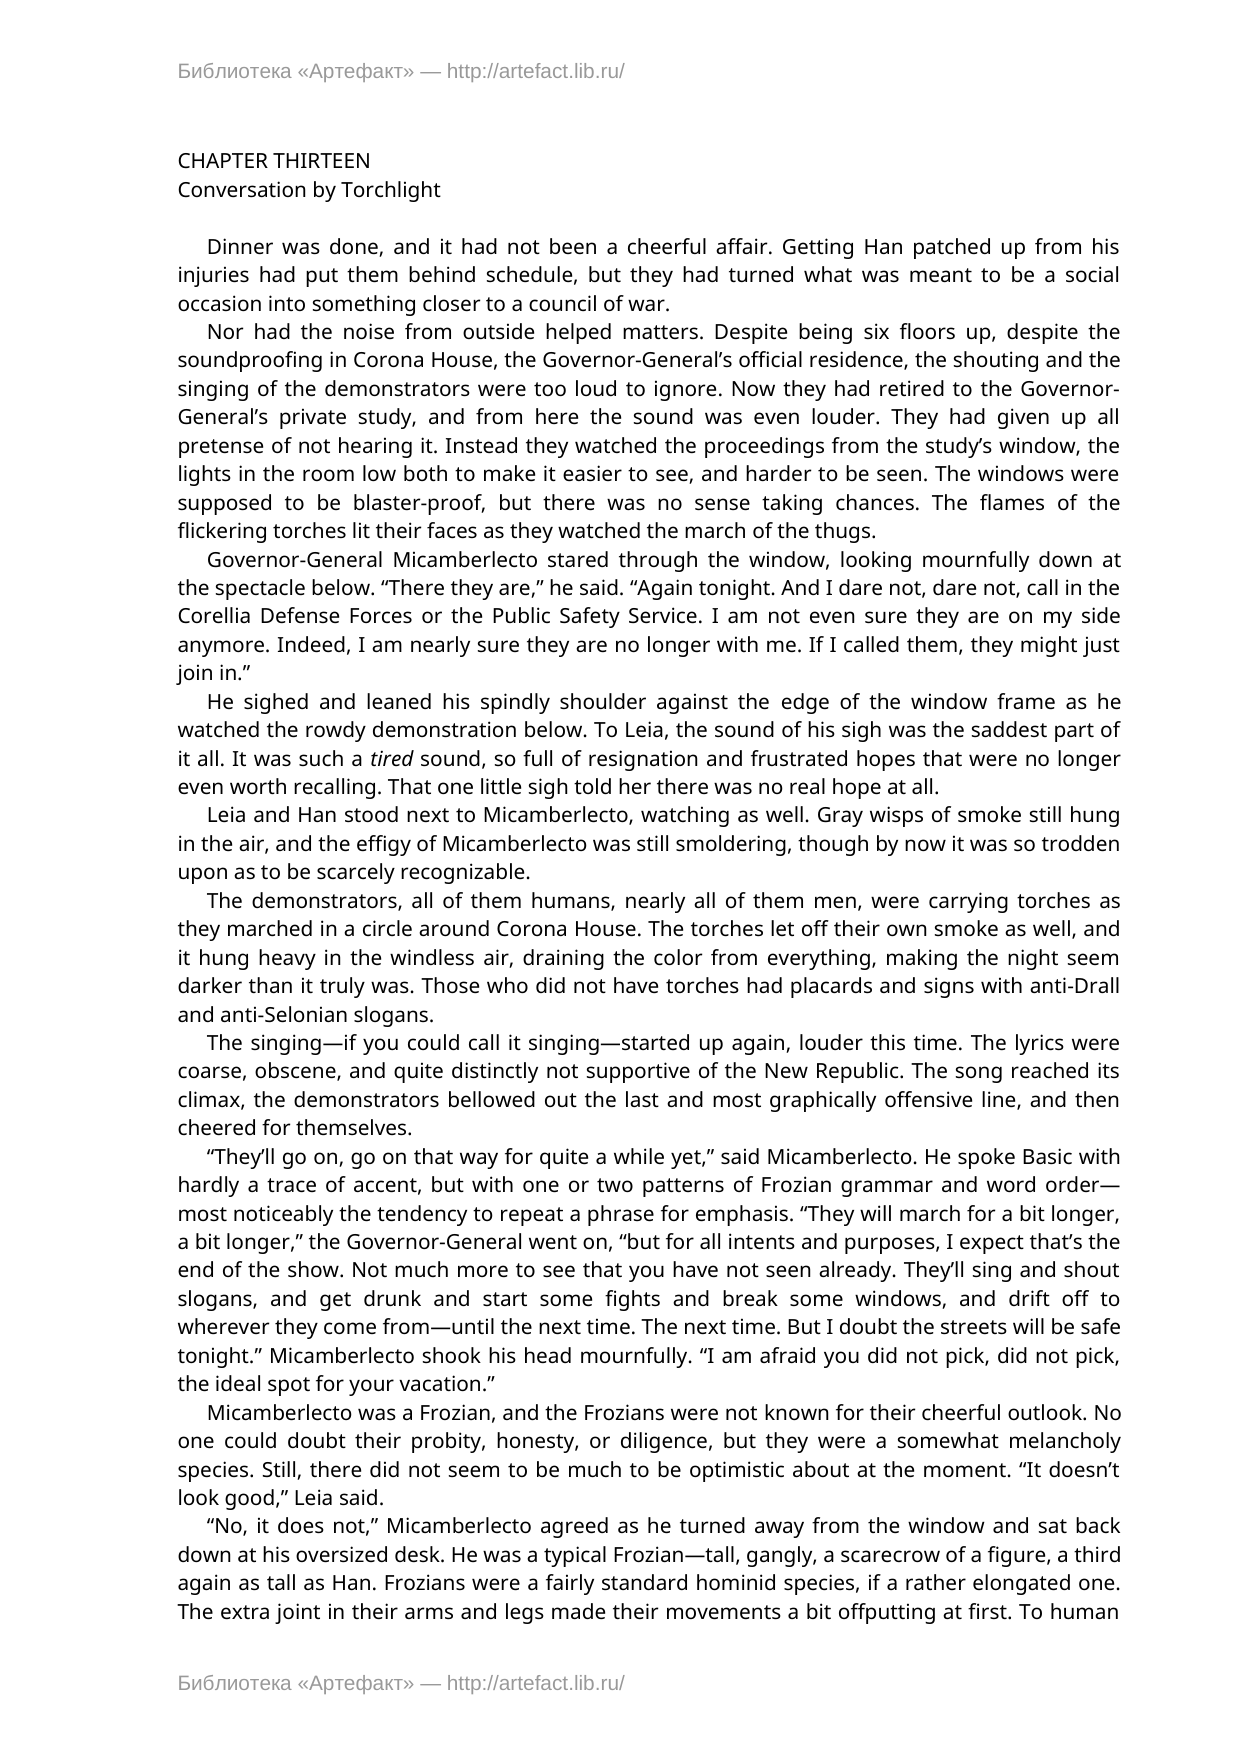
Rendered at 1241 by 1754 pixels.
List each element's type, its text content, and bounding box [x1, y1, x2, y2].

text The demonstrators, all of them humans, nearly all of them men, were carrying torches as they marched in a circle around Corona House. The torches let off their own smoke as well, and it hung heavy in the windless air, draining the color from everything, making the night seem darker than it truly was. Those who did not have torches had placards and signs with anti-Drall and anti-Selonian slogans. [177, 886, 1122, 1028]
text He sighed and leaned his spindly shoulder against the edge of the window frame as he watched the rowdy demonstration below. To Leia, the sound of his sigh was the saddest part of it all. It was such a tired sound, so full of resignation and frustrated hopes that were no longer even worth recalling. That one little sigh told her there was no real hope at all. [177, 687, 1122, 801]
text “They’ll go on, go on that way for quite a while yet,” said Micamberlecto. He spoke Basic with hardly a trace of accent, but with one or two patterns of Frozian grammar and word order—most noticeably the tendency to repeat a phrase for emphasis. “They will march for a bit longer, a bit longer,” the Governor-General went on, “but for all intents and purposes, I expect that’s the end of the show. Not much more to see that you have not seen already. They’ll sing and shout slogans, and get drunk and start some fights and break some windows, and drift off to wherever they come from—until the next time. The next time. But I doubt the streets will be safe tonight.” Micamberlecto shook his head mournfully. “I am afraid you did not pick, did not pick, the ideal spot for your vacation.” [177, 1142, 1122, 1398]
text The singing—if you could call it singing—started up again, louder this time. The lyrics were coarse, obscene, and quite distinctly not supportive of the New Republic. The song reached its climax, the demonstrators bellowed out the last and most graphically offensive line, and then cheered for themselves. [177, 1028, 1122, 1142]
text CHAPTER THIRTEEN [177, 147, 1122, 175]
text Nor had the noise from outside helped matters. Despite being six floors up, despite the soundproofing in Corona House, the Governor-General’s official residence, the shouting and the singing of the demonstrators were too loud to ignore. Now they had retired to the Governor-General’s private study, and from here the sound was even louder. They had given up all pretense of not hearing it. Instead they watched the proceedings from the study’s window, the lights in the room low both to make it easier to see, and harder to be seen. The windows were supposed to be blaster-proof, but there was no sense taking chances. The flames of the flickering torches lit their faces as they watched the march of the thugs. [177, 317, 1122, 545]
subtitle Conversation by Torchlight [177, 175, 1122, 203]
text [177, 1512, 1122, 1625]
text Micamberlecto was a Frozian, and the Frozians were not known for their cheerful outlook. No one could doubt their probity, honesty, or diligence, but they were a somewhat melancholy species. Still, there did not seem to be much to be optimistic about at the moment. “It doesn’t look good,” Leia said. [177, 1398, 1122, 1512]
text Leia and Han stood next to Micamberlecto, watching as well. Gray wisps of smoke still hung in the air, and the effigy of Micamberlecto was still smoldering, though by now it was so trodden upon as to be scarcely recognizable. [177, 801, 1122, 886]
text Governor-General Micamberlecto stared through the window, looking mournfully down at the spectacle below. “There they are,” he said. “Again tonight. And I dare not, dare not, call in the Corellia Defense Forces or the Public Safety Service. I am not even sure they are on my side anymore. Indeed, I am nearly sure they are no longer with me. If I called them, they might just join in.” [177, 545, 1122, 687]
text Dinner was done, and it had not been a cheerful affair. Getting Han patched up from his injuries had put them behind schedule, but they had turned what was meant to be a social occasion into something closer to a council of war. [177, 232, 1122, 317]
